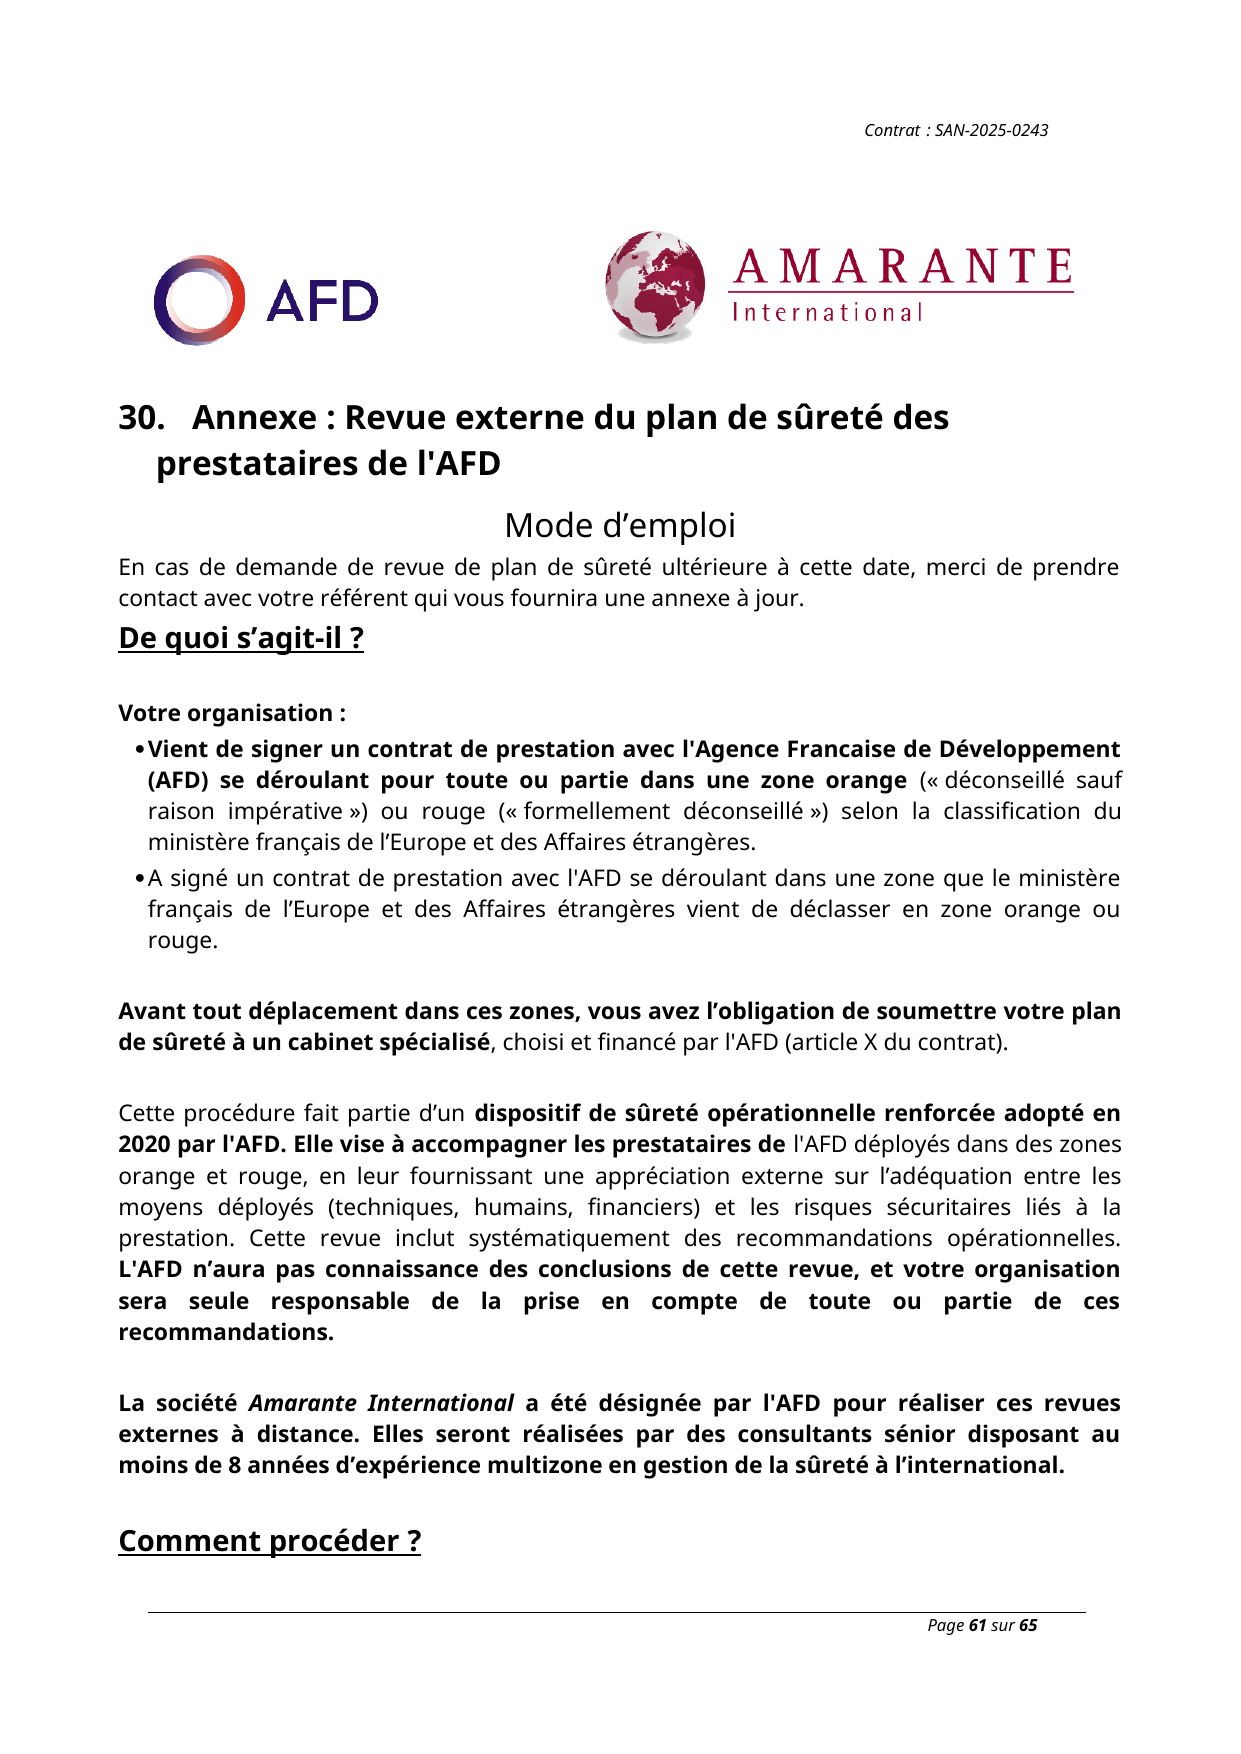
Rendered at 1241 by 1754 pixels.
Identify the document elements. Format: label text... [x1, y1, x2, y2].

picture [129, 231, 402, 369]
text Avant tout déplacement dans ces zones, vous avez l’obligation de soumettre votre plan de sûreté à un cabinet spécialisé, choisi et financé par l'AFD (article X du contrat). [118, 995, 1122, 1057]
list A signé un contrat de prestation avec l'AFD se déroulant dans une zone que le ministère français de l’Europe et des Affaires étrangères vient de déclasser en zone orange ou rouge. [136, 862, 1122, 955]
text Comment procéder ? [118, 1520, 1122, 1560]
text En cas de demande de revue de plan de sûreté ultérieure à cette date, merci de prendre contact avec votre référent qui vous fournira une annexe à jour. [118, 551, 1122, 614]
text La société Amarante International a été désignée par l'AFD pour réaliser ces revues externes à distance. Elles seront réalisées par des consultants sénior disposant au moins de 8 années d’expérience multizone en gestion de la sûreté à l’international. [118, 1387, 1122, 1480]
table_header [594, 228, 1086, 369]
table_header [118, 228, 594, 369]
picture [605, 231, 1075, 346]
text Cette procédure fait partie d’un dispositif de sûreté opérationnelle renforcée adopté en 2020 par l'AFD. Elle vise à accompagner les prestataires de l'AFD déployés dans des zones orange et rouge, en leur fournissant une appréciation externe sur l’adéquation entre les moyens déployés (techniques, humains, financiers) et les risques sécuritaires liés à la prestation. Cette revue inclut systématiquement des recommandations opérationnelles. L'AFD n’aura pas connaissance des conclusions de cette revue, et votre organisation sera seule responsable de la prise en compte de toute ou partie de ces recommandations. [118, 1097, 1122, 1347]
text Mode d’emploi [118, 502, 1122, 547]
list Vient de signer un contrat de prestation avec l'Agence Francaise de Développement (AFD) se déroulant pour toute ou partie dans une zone orange (« déconseillé sauf raison impérative ») ou rouge (« formellement déconseillé ») selon la classification du ministère français de l’Europe et des Affaires étrangères. [136, 732, 1122, 857]
text Annexe : Revue externe du plan de sûreté des prestataires de l'AFD [118, 394, 1122, 485]
text De quoi s’agit-il ? [118, 618, 1122, 657]
text Votre organisation : [118, 697, 1122, 728]
